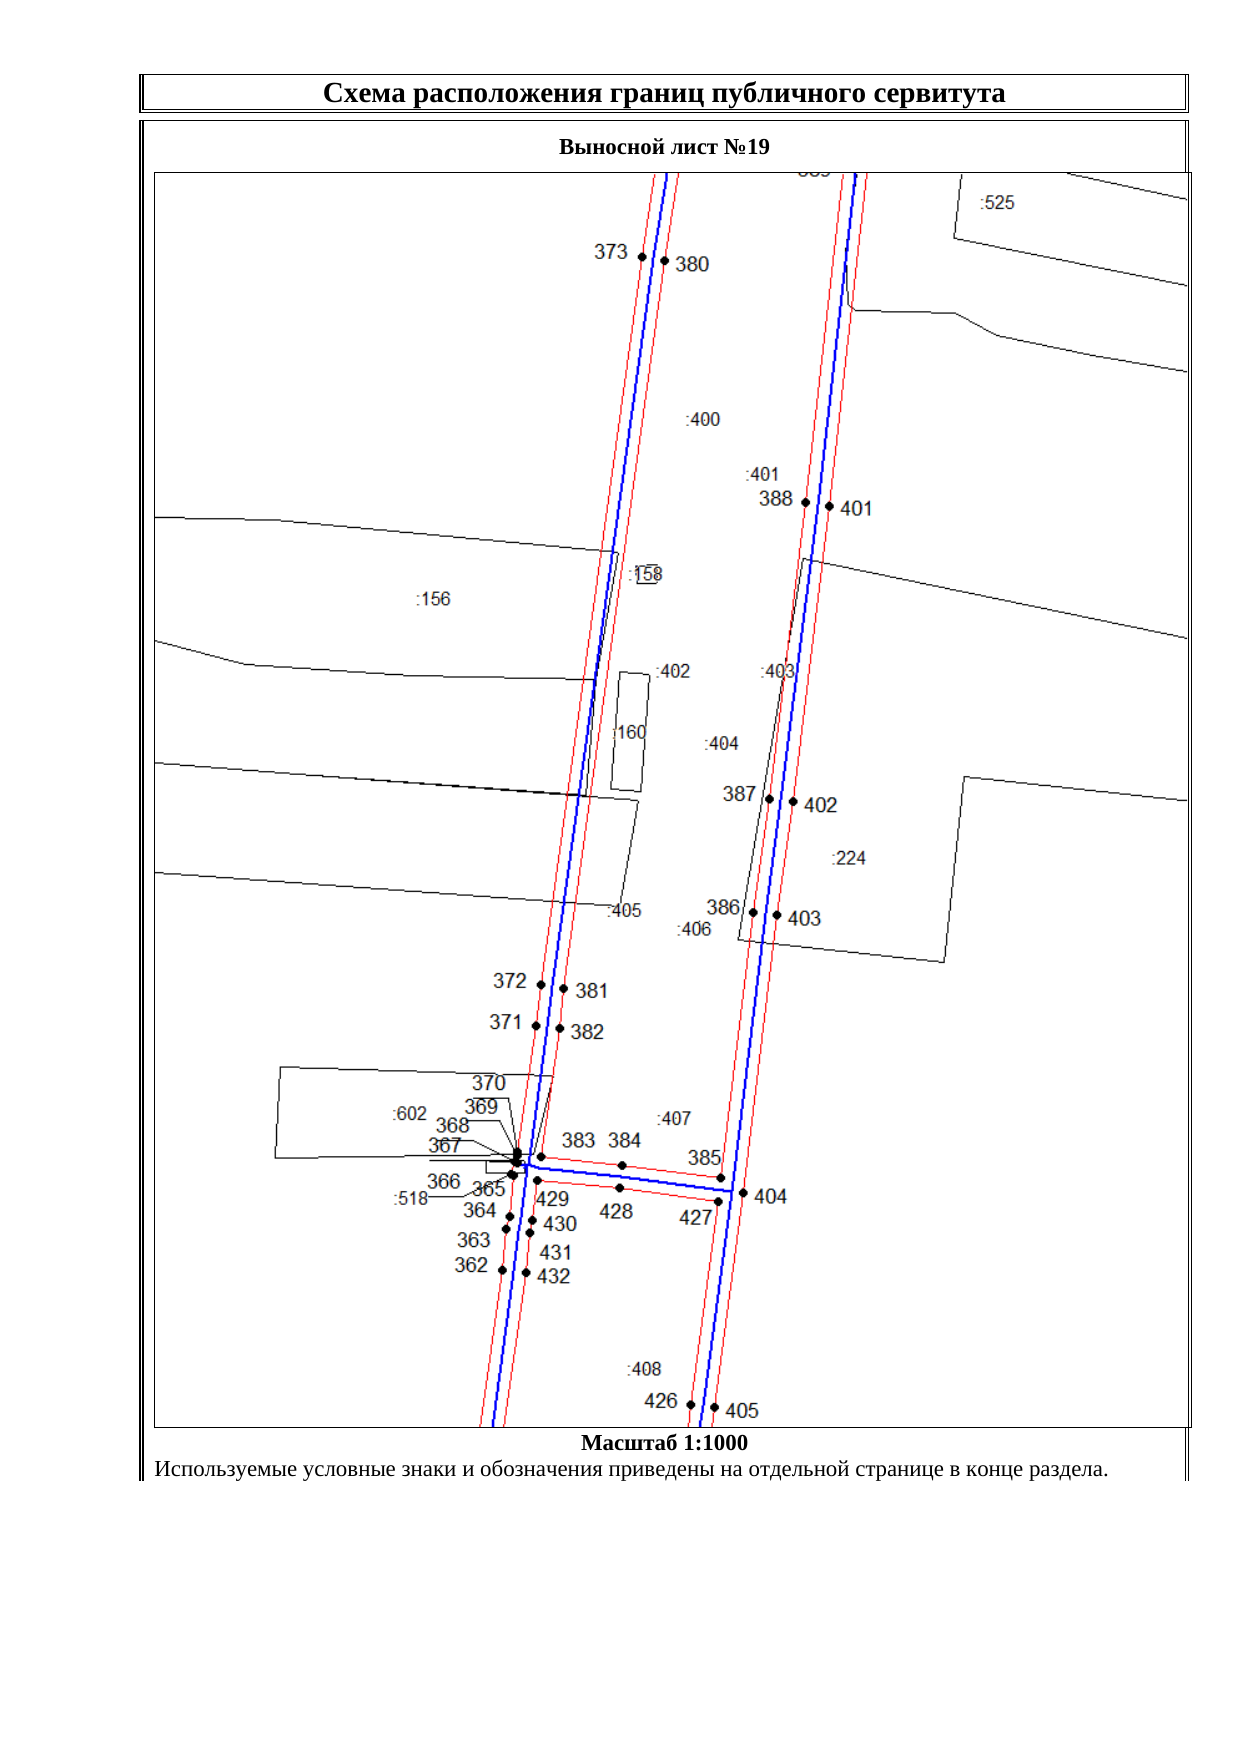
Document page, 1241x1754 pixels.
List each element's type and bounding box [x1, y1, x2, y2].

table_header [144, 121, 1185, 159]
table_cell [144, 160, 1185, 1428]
picture [155, 173, 1188, 1427]
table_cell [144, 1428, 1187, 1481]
